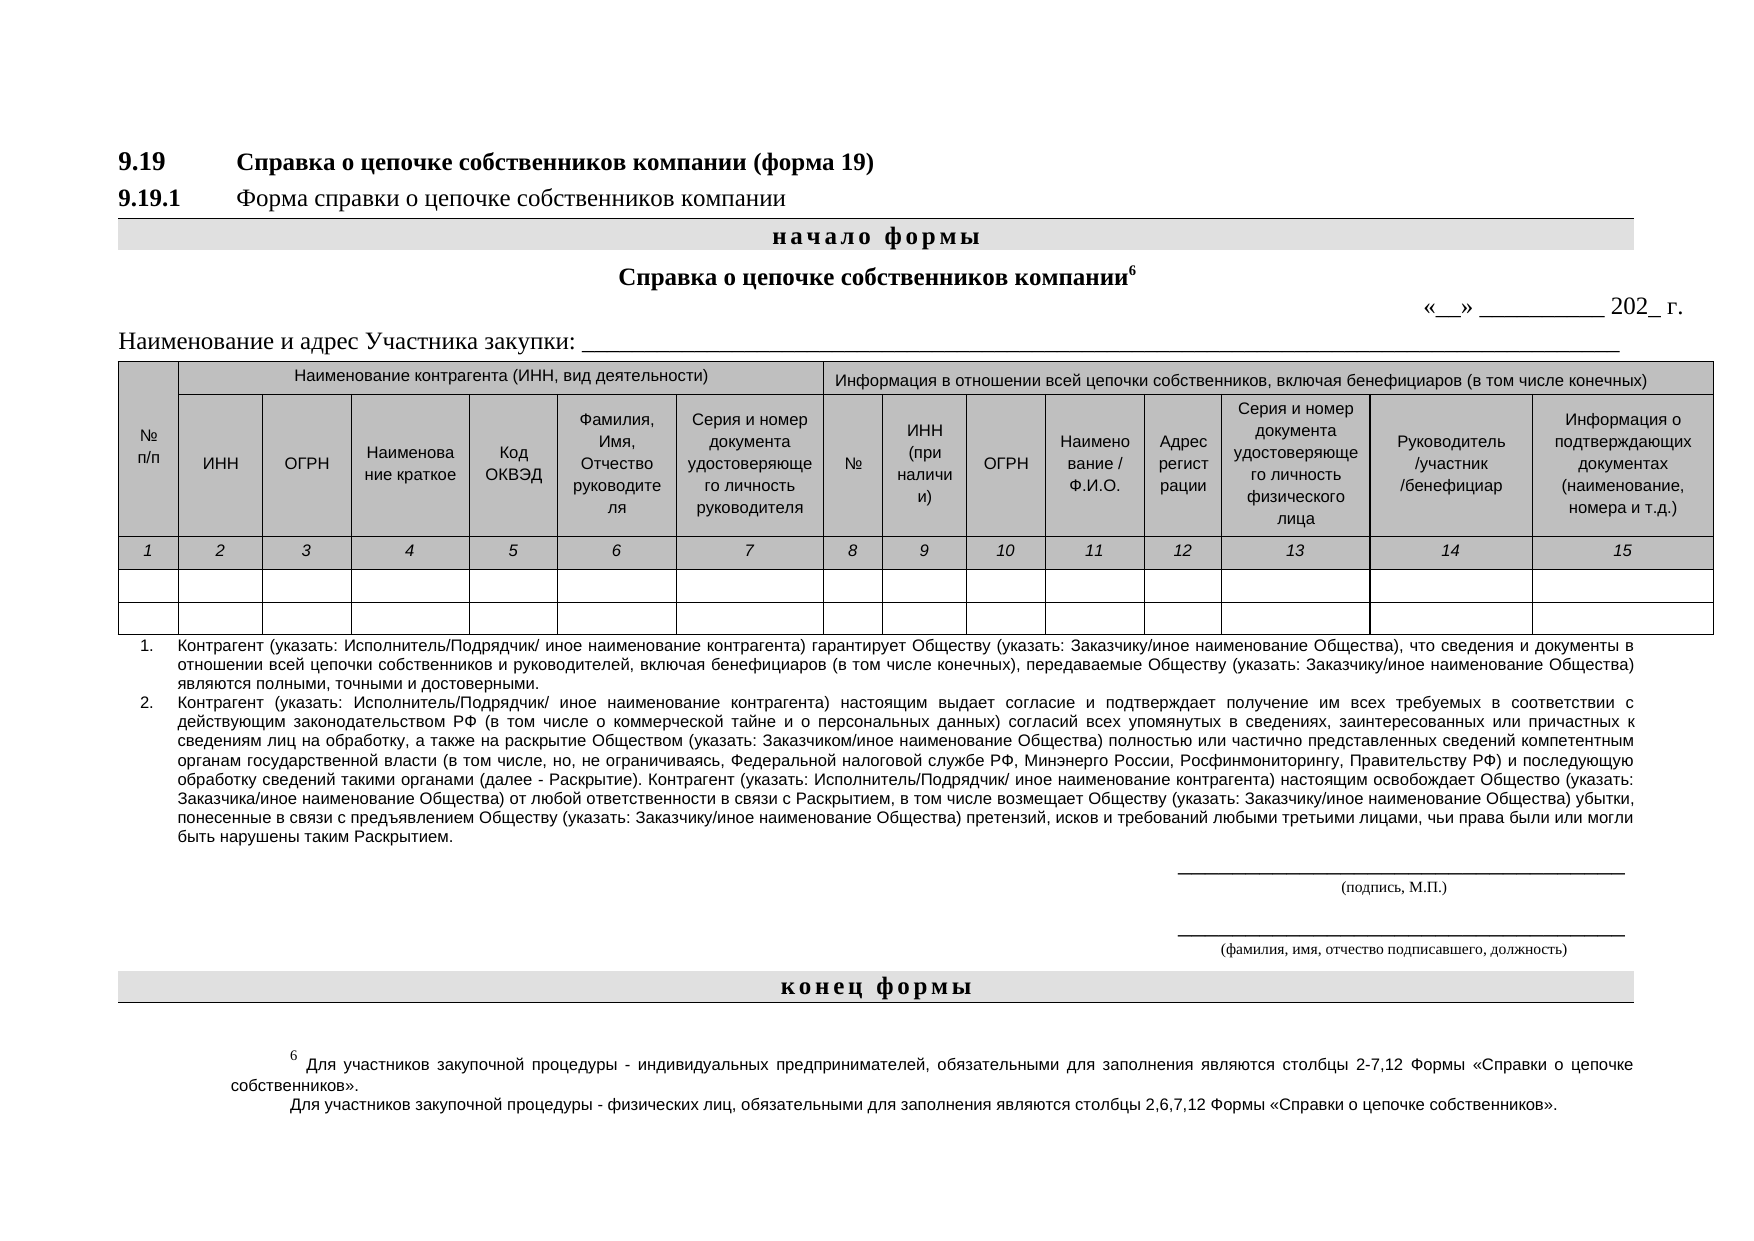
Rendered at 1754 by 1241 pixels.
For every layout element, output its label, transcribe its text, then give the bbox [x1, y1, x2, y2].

table_cell [967, 570, 1045, 602]
list Справка о цепочке собственников компании (форма 19) [118, 145, 1636, 177]
table_cell [1371, 570, 1532, 602]
table_cell [179, 603, 262, 634]
table_cell 6 [558, 537, 676, 569]
table_cell [352, 570, 469, 602]
table_cell [1222, 570, 1369, 602]
table_cell 8 [824, 537, 882, 569]
table_cell Код ОКВЭД [470, 395, 557, 536]
table_cell [558, 603, 676, 634]
table_cell [967, 603, 1045, 634]
table_cell ОГРН [263, 395, 351, 536]
table_cell 11 [1046, 537, 1144, 569]
table_cell [263, 570, 351, 602]
table_cell [470, 570, 557, 602]
table_cell ОГРН [967, 395, 1045, 536]
table_cell Адрес регистрации [1145, 395, 1221, 536]
table_cell 5 [470, 537, 557, 569]
table_cell [1371, 603, 1532, 634]
table_cell [470, 603, 557, 634]
table_cell [1533, 603, 1713, 634]
table_cell [1533, 570, 1713, 602]
table_cell Информация о подтверждающих документах (наименование, номера и т.д.) [1533, 395, 1713, 536]
table_cell 3 [263, 537, 351, 569]
table_cell [352, 603, 469, 634]
table_cell [824, 570, 882, 602]
table_header Наименование контрагента (ИНН, вид деятельности) [179, 362, 823, 394]
table_cell ИНН (при наличии) [883, 395, 966, 536]
table_cell 13 [1222, 537, 1369, 569]
table_cell 1 [119, 537, 178, 569]
table_cell [883, 603, 966, 634]
table_header _________________________________ (подпись, М.П.) [1152, 846, 1636, 908]
list Контрагент (указать: Исполнитель/Подрядчик/ иное наименование контрагента) настоящим выдает согласие и подтверждает получение им всех требуемых в соответствии с действующим законодательством РФ (в том числе о коммерческой тайне и о персональных данных) согласий всех упомянутых в сведениях, заинтересованных или причастных к сведениям лиц на обработку, а также на раскрытие Обществом (указать: Заказчиком/иное наименование Общества) полностью или частично представленных сведений компетентным органам государственной власти (в том числе, но, не ограничиваясь, Федеральной налоговой службе РФ, Минэнерго России, Росфинмониторингу, Правительству РФ) и последующую обработку сведений такими органами (далее - Раскрытие). Контрагент (указать: Исполнитель/Подрядчик/ иное наименование контрагента) настоящим освобождает Общество (указать: Заказчика/иное наименование Общества) от любой ответственности в связи с Раскрытием, в том числе возмещает Обществу (указать: Заказчику/иное наименование Общества) убытки, понесенные в связи с предъявлением Обществу (указать: Заказчику/иное наименование Общества) претензий, исков и требований любыми третьими лицами, чьи права были или могли быть нарушены таким Раскрытием. [140, 693, 1636, 846]
table_cell Фамилия, Имя, Отчество руководителя [558, 395, 676, 536]
table_cell [179, 570, 262, 602]
table_cell Руководитель /участник /бенефициар [1371, 395, 1532, 536]
table_cell Серия и номер документа удостоверяющего личность руководителя [677, 395, 823, 536]
table_header Информация в отношении всей цепочки собственников, включая бенефициаров (в том числе конечных) [824, 362, 1713, 394]
table_cell 10 [967, 537, 1045, 569]
table_cell [119, 570, 178, 602]
list Форма справки о цепочке собственников компании [118, 183, 1636, 212]
table_header «__» __________ 202_ г. [118, 291, 1694, 326]
table_cell [824, 603, 882, 634]
table_cell [1222, 603, 1369, 634]
table_cell 14 [1371, 537, 1532, 569]
list Контрагент (указать: Исполнитель/Подрядчик/ иное наименование контрагента) гарантирует Обществу (указать: Заказчику/иное наименование Общества), что сведения и документы в отношении всей цепочки собственников и руководителей, включая бенефициаров (в том числе конечных), передаваемые Обществу (указать: Заказчику/иное наименование Общества) являются полными, точными и достоверными. [140, 635, 1636, 693]
table_cell [883, 570, 966, 602]
table_cell [1046, 570, 1144, 602]
table_cell 4 [352, 537, 469, 569]
table_cell № [824, 395, 882, 536]
text Наименование и адрес Участника закупки: ___________________________________________________________________________________ [118, 326, 1636, 355]
text Справка о цепочке собственников компании [118, 262, 1636, 291]
table_cell Серия и номер документа удостоверяющего личность физического лица [1222, 395, 1369, 536]
table_cell [1145, 570, 1221, 602]
table_cell Наименование краткое [352, 395, 469, 536]
table_cell 7 [677, 537, 823, 569]
table_cell [677, 603, 823, 634]
table_cell [558, 570, 676, 602]
table_cell [1046, 603, 1144, 634]
table_cell Наименование / Ф.И.О. [1046, 395, 1144, 536]
table_cell 2 [179, 537, 262, 569]
table_cell ИНН [179, 395, 262, 536]
table_cell [677, 570, 823, 602]
table_cell 15 [1533, 537, 1713, 569]
table_cell 12 [1145, 537, 1221, 569]
table_header № п/п [119, 362, 178, 536]
table_cell [1145, 603, 1221, 634]
text конец формы [118, 971, 1634, 1002]
table_cell 9 [883, 537, 966, 569]
table_cell [263, 603, 351, 634]
table_cell [119, 603, 178, 634]
text начало формы [118, 219, 1634, 250]
table_cell _________________________________ (фамилия, имя, отчество подписавшего, должность) [1152, 909, 1636, 971]
